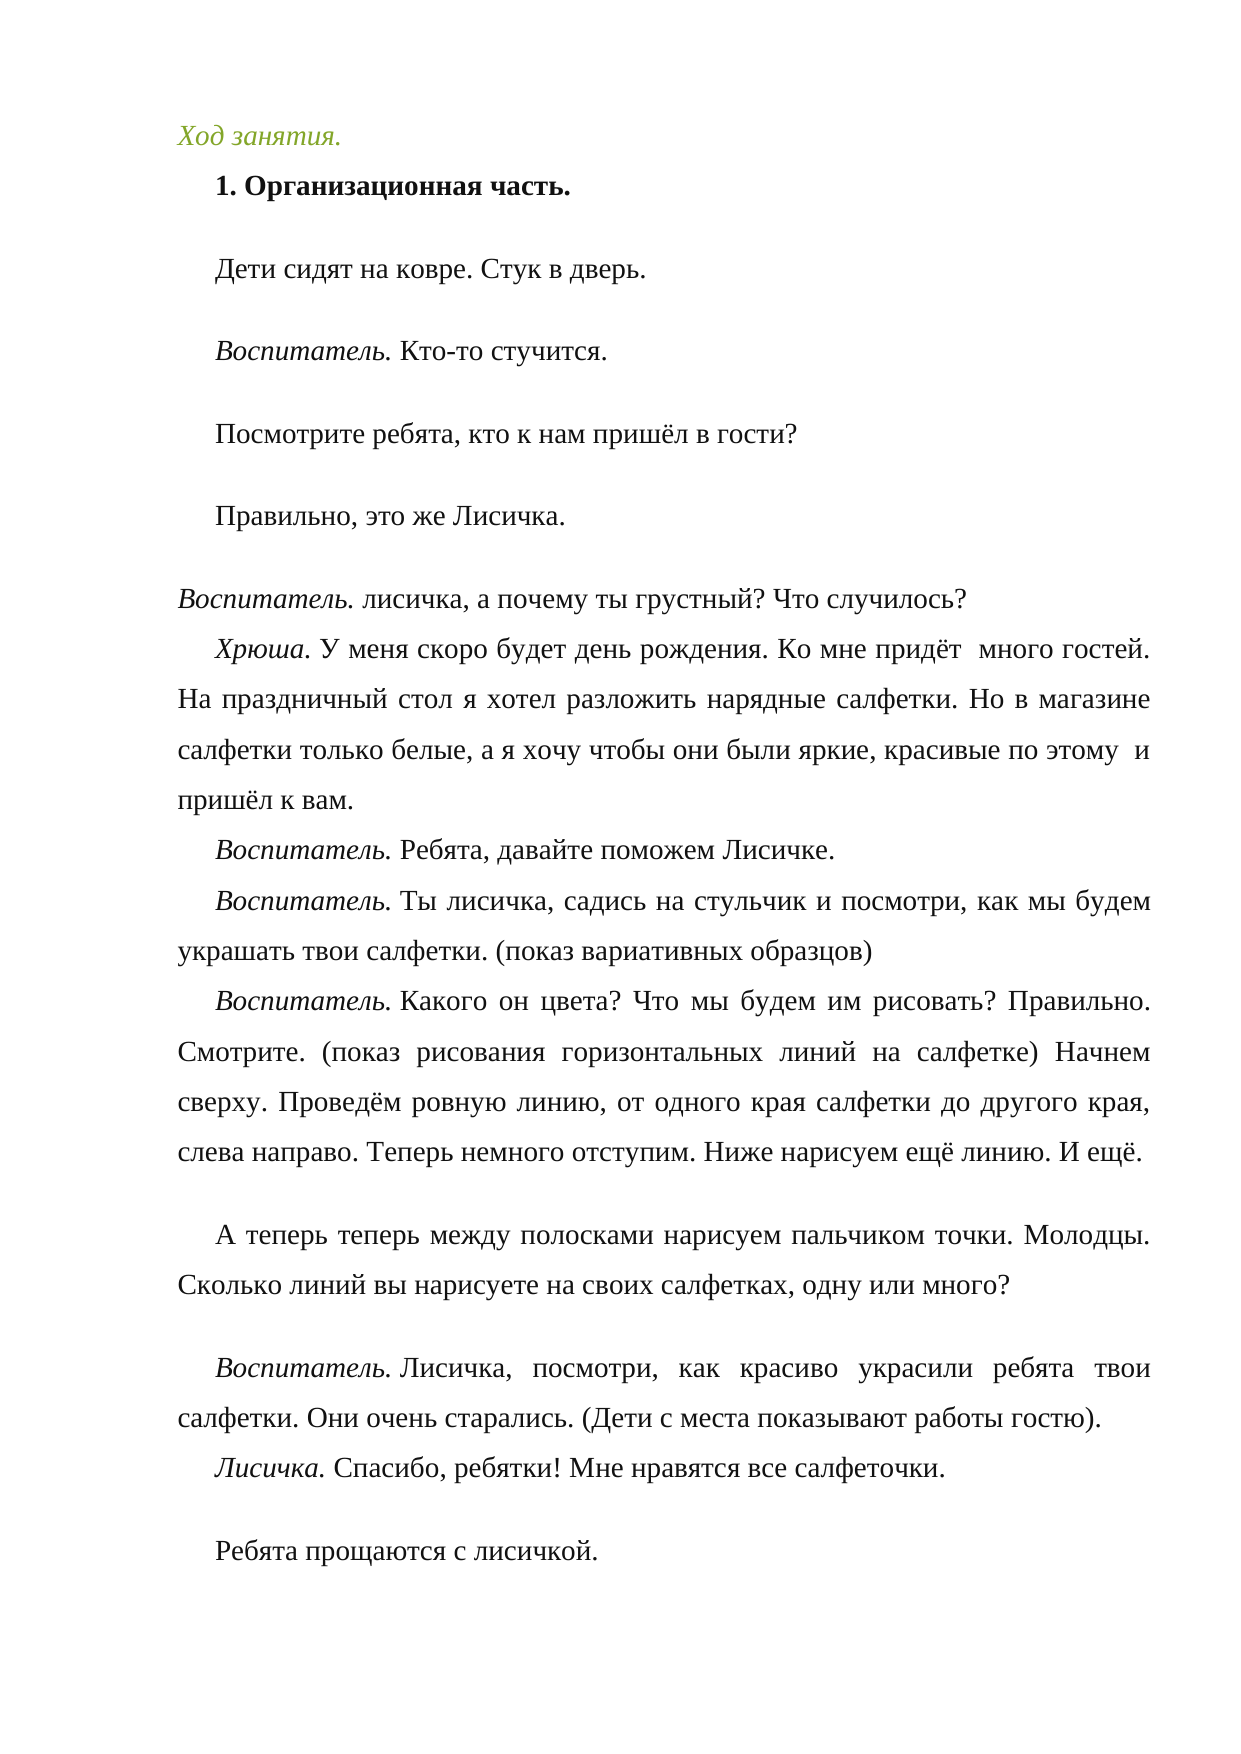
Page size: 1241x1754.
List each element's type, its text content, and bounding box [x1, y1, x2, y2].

text Лисичка. Спасибо, ребятки! Мне нравятся все салфеточки. [177, 1450, 1152, 1484]
text Воспитатель. Кто-то стучится. [177, 333, 1152, 367]
text Воспитатель. Ты лисичка, садись на стульчик и посмотри, как мы будем украшать твои салфетки. (показ вариативных образцов) [177, 883, 1152, 967]
text Воспитатель. Лисичка, посмотри, как красиво украсили ребята твои салфетки. Они очень старались. (Дети с места показывают работы гостю). [177, 1350, 1152, 1433]
text Воспитатель. Какого он цвета? Что мы будем им рисовать? Правильно. Смотрите. (показ рисования горизонтальных линий на салфетке) Начнем сверху. Проведём ровную линию, от одного края салфетки до другого края, слева направо. Теперь немного отступим. Ниже нарисуем ещё линию. И ещё. [177, 983, 1152, 1168]
subtitle Ход занятия. [177, 118, 1152, 152]
text Воспитатель. лисичка, а почему ты грустный? Что случилось? [177, 581, 1152, 614]
text Дети сидят на ковре. Стук в дверь. [177, 251, 1152, 284]
text Воспитатель. Ребята, давайте поможем Лисичке. [177, 832, 1152, 866]
text А теперь теперь между полосками нарисуем пальчиком точки. Молодцы. Сколько линий вы нарисуете на своих салфетках, одну или много? [177, 1217, 1152, 1301]
text Правильно, это же Лисичка. [177, 498, 1152, 532]
text Ребята прощаются с лисичкой. [177, 1533, 1152, 1566]
text Хрюша. У меня скоро будет день рождения. Ко мне придёт много гостей. На праздничный стол я хотел разложить нарядные салфетки. Но в магазине салфетки только белые, а я хочу чтобы они были яркие, красивые по этому и пришёл к вам. [177, 631, 1152, 816]
text Посмотрите ребята, кто к нам пришёл в гости? [177, 416, 1152, 449]
text 1. Организационная часть. [177, 168, 1152, 202]
